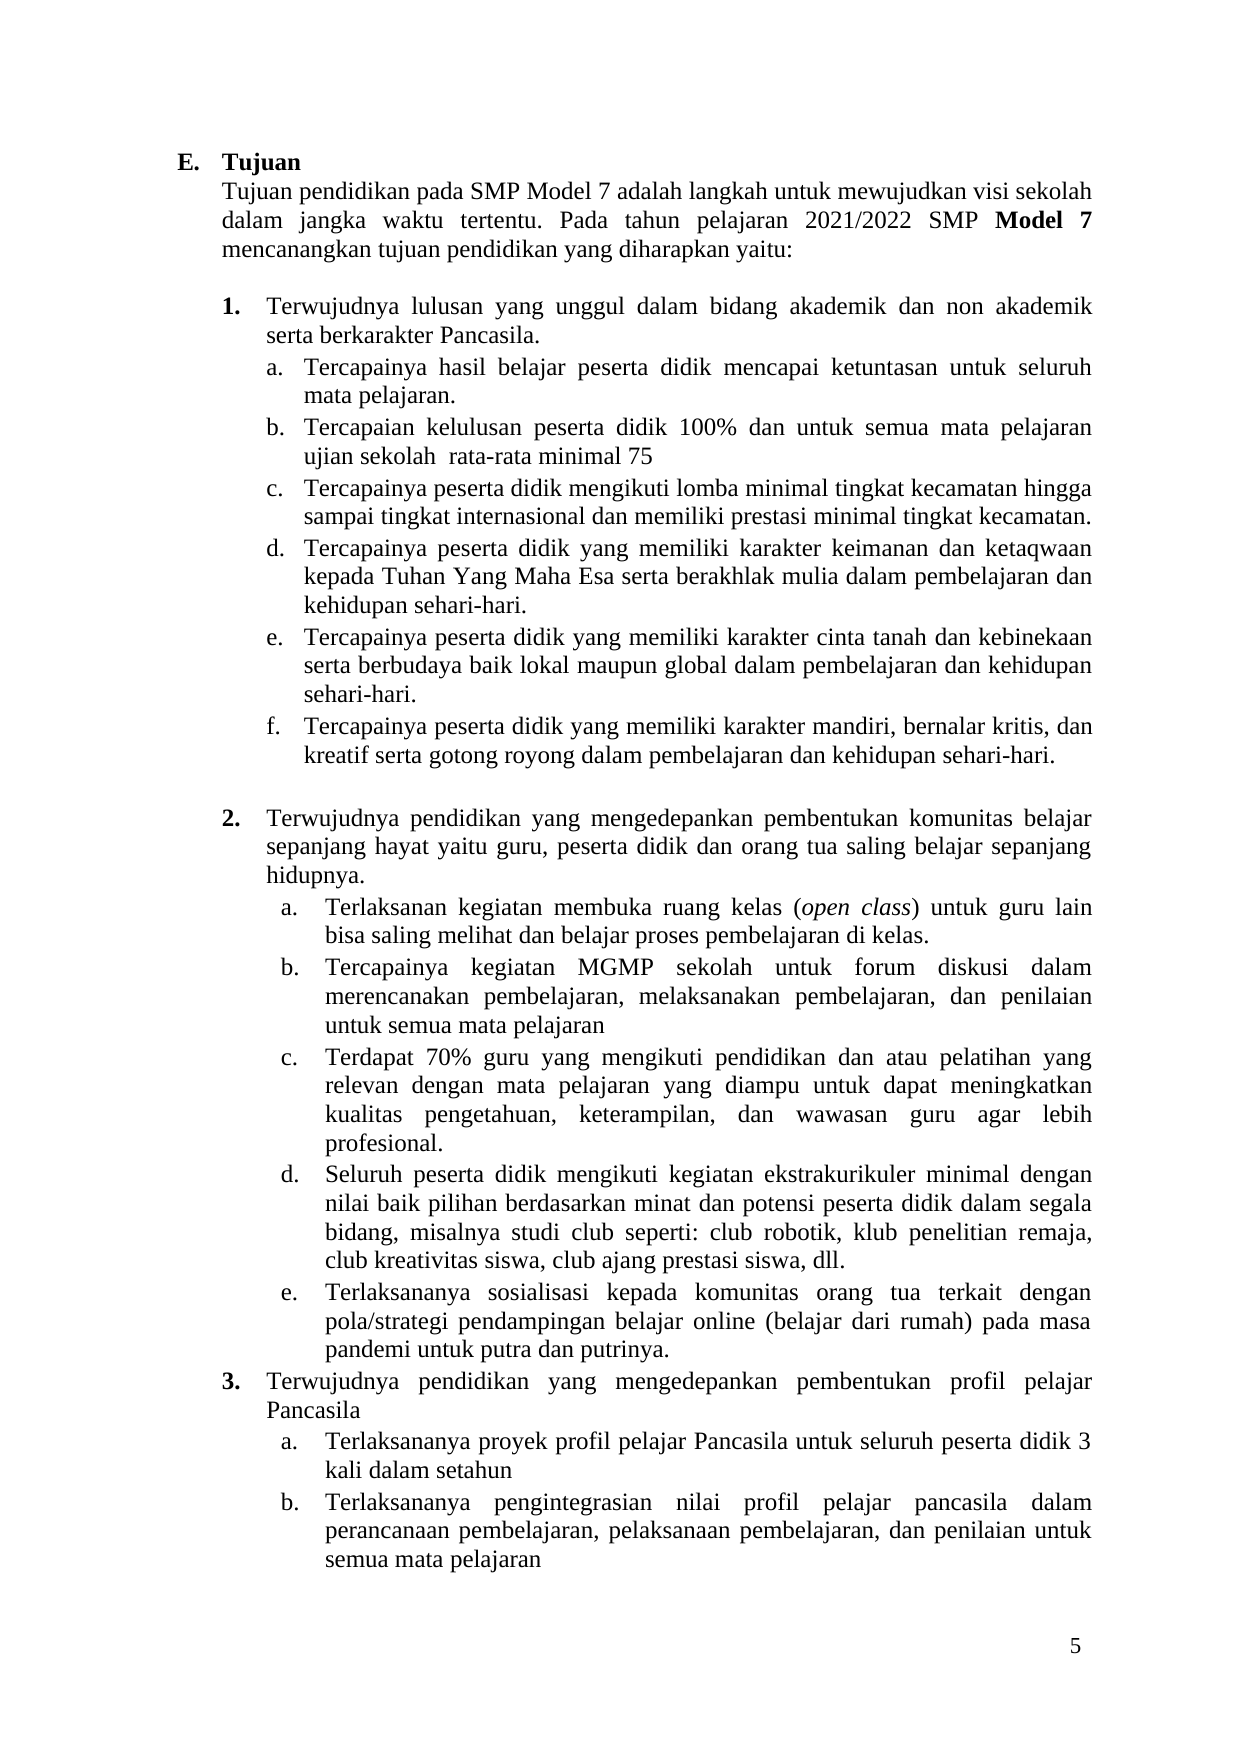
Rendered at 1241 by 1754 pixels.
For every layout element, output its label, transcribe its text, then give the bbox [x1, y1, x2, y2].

list Tercapainya peserta didik yang memiliki karakter cinta tanah dan kebinekaan serta berbudaya baik lokal maupun global dalam pembelajaran dan kehidupan sehari-hari. [266, 622, 1093, 708]
list Tercapainya peserta didik yang memiliki karakter keimanan dan ketaqwaan kepada Tuhan Yang Maha Esa serta berakhlak mulia dalam pembelajaran dan kehidupan sehari-hari. [266, 533, 1093, 619]
subtitle Tujuan [177, 147, 1180, 176]
text Tujuan pendidikan pada SMP Model 7 adalah langkah untuk mewujudkan visi sekolah dalam jangka waktu tertentu. Pada tahun pelajaran 2021/2022 SMP Model 7 mencanangkan tujuan pendidikan yang diharapkan yaitu: [222, 176, 1093, 262]
list Seluruh peserta didik mengikuti kegiatan ekstrakurikuler minimal dengan nilai baik pilihan berdasarkan minat dan potensi peserta didik dalam segala bidang, misalnya studi club seperti: club robotik, klub penelitian remaja, club kreativitas siswa, club ajang prestasi siswa, dll. [281, 1159, 1093, 1274]
list Terlaksananya pengintegrasian nilai profil pelajar pancasila dalam perancanaan pembelajaran, pelaksanaan pembelajaran, dan penilaian untuk semua mata pelajaran [281, 1487, 1092, 1573]
list Terlaksananya sosialisasi kepada komunitas orang tua terkait dengan pola/strategi pendampingan belajar online (belajar dari rumah) pada masa pandemi untuk putra dan putrinya. [281, 1277, 1092, 1363]
list Terlaksananya proyek profil pelajar Pancasila untuk seluruh peserta didik 3 kali dalam setahun [281, 1426, 1092, 1484]
list Terwujudnya pendidikan yang mengedepankan pembentukan profil pelajar Pancasila [222, 1366, 1092, 1424]
list Tercapainya kegiatan MGMP sekolah untuk forum diskusi dalam merencanakan pembelajaran, melaksanakan pembelajaran, dan penilaian untuk semua mata pelajaran [281, 952, 1092, 1038]
list Tercapainya peserta didik mengikuti lomba minimal tingkat kecamatan hingga sampai tingkat internasional dan memiliki prestasi minimal tingkat kecamatan. [266, 473, 1092, 530]
list Tercapaian kelulusan peserta didik 100% dan untuk semua mata pelajaran ujian sekolah rata-rata minimal 75 [266, 412, 1092, 470]
list Tercapainya peserta didik yang memiliki karakter mandiri, bernalar kritis, dan kreatif serta gotong royong dalam pembelajaran dan kehidupan sehari-hari. [266, 711, 1093, 768]
list Tercapainya hasil belajar peserta didik mencapai ketuntasan untuk seluruh mata pelajaran. [266, 352, 1092, 409]
list Terwujudnya lulusan yang unggul dalam bidang akademik dan non akademik serta berkarakter Pancasila. [222, 291, 1093, 349]
list Terlaksanan kegiatan membuka ruang kelas (open class) untuk guru lain bisa saling melihat dan belajar proses pembelajaran di kelas. [281, 892, 1093, 949]
list Terdapat 70% guru yang mengikuti pendidikan dan atau pelatihan yang relevan dengan mata pelajaran yang diampu untuk dapat meningkatkan kualitas pengetahuan, keterampilan, dan wawasan guru agar lebih profesional. [281, 1042, 1093, 1157]
list Terwujudnya pendidikan yang mengedepankan pembentukan komunitas belajar sepanjang hayat yaitu guru, peserta didik dan orang tua saling belajar sepanjang hidupnya. [222, 803, 1092, 889]
